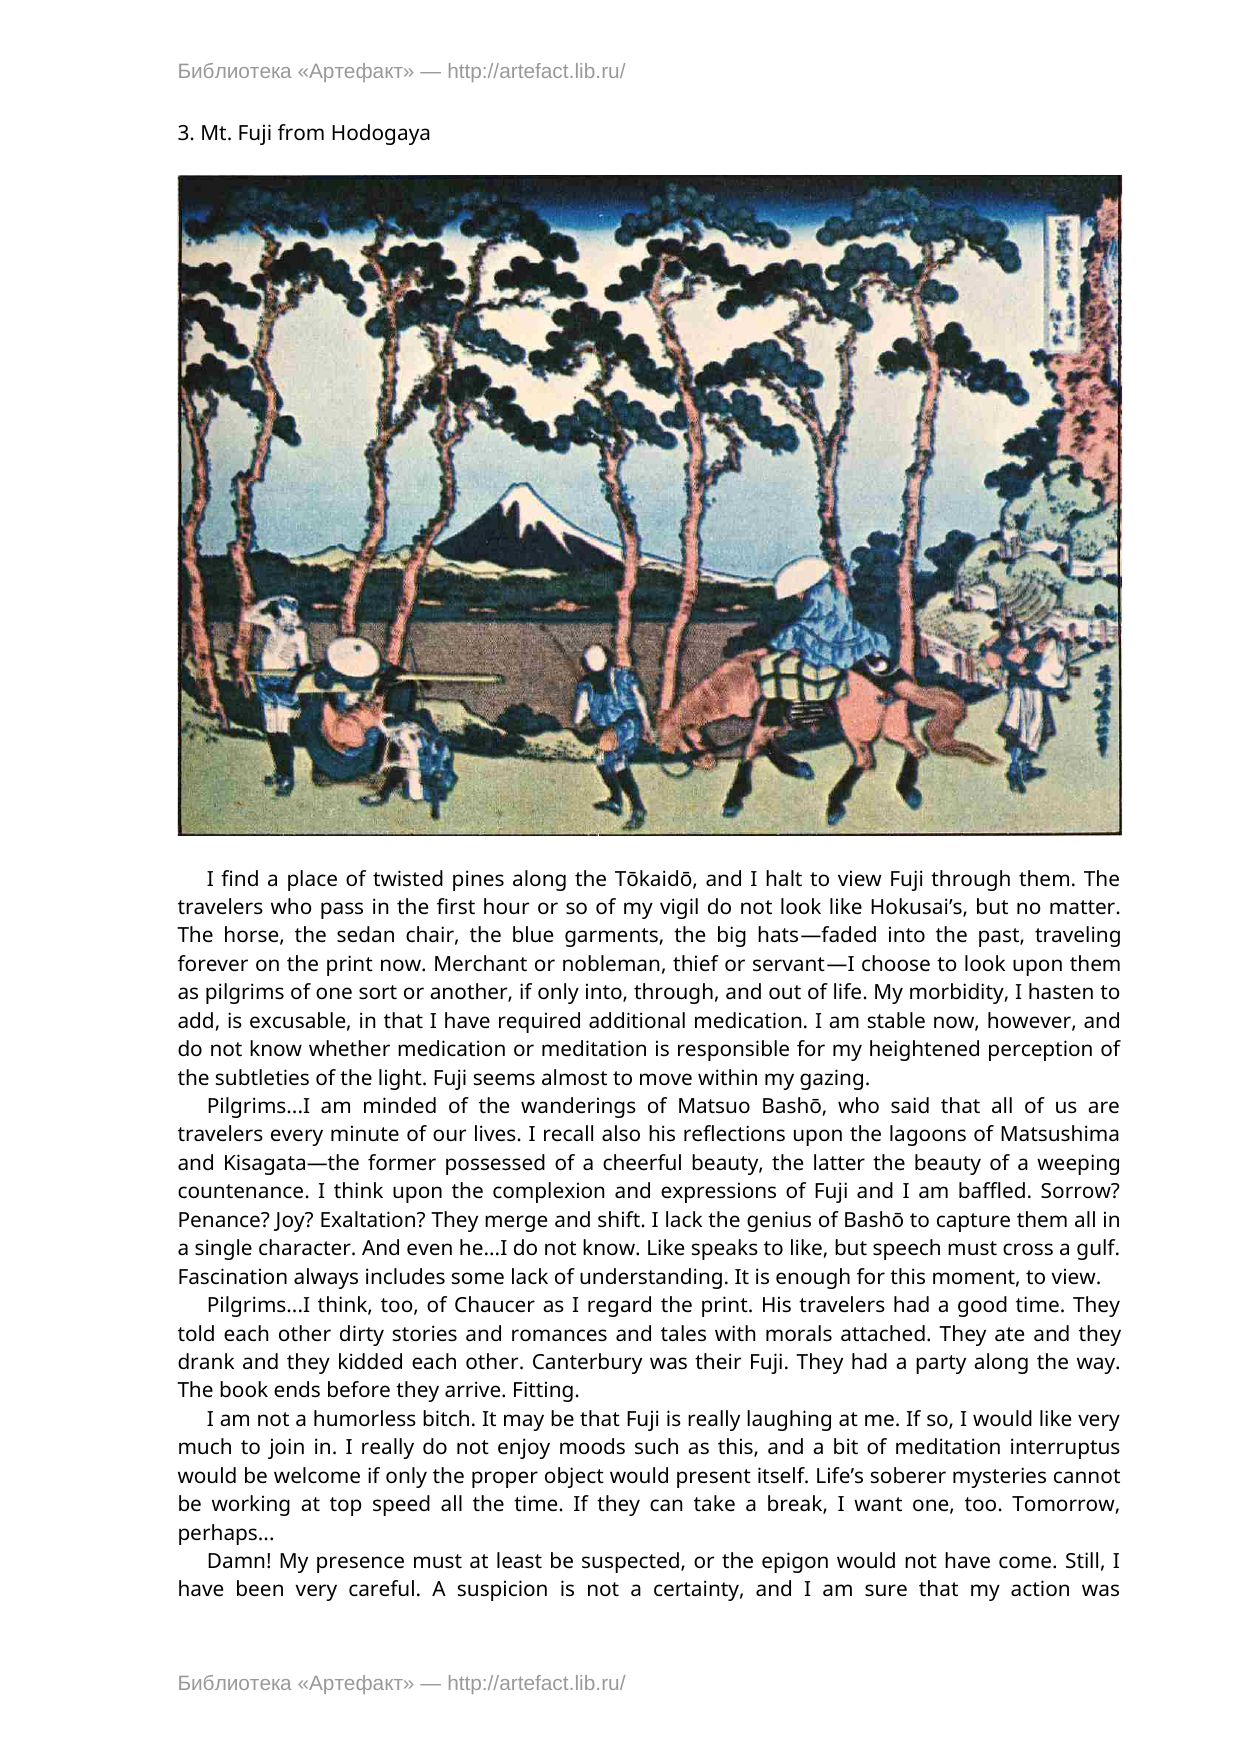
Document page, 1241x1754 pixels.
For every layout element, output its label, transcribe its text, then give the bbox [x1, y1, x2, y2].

text 3. Mt. Fuji from Hodogaya [177, 118, 1122, 147]
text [177, 1546, 1122, 1603]
text Pilgrims...I think, too, of Chaucer as I regard the print. His travelers had a good time. They told each other dirty stories and romances and tales with morals attached. They ate and they drank and they kidded each other. Canterbury was their Fuji. They had a party along the way. The book ends before they arrive. Fitting. [177, 1290, 1122, 1404]
text Pilgrims...I am minded of the wanderings of Matsuo Bashō, who said that all of us are travelers every minute of our lives. I recall also his reflections upon the lagoons of Matsushima and Kisagata⁠—the former possessed of a cheerful beauty, the latter the beauty of a weeping countenance. I think upon the complexion and expressions of Fuji and I am baffled. Sorrow? Penance? Joy? Exaltation? They merge and shift. I lack the genius of Bashō to capture them all in a single character. And even he...I do not know. Like speaks to like, but speech must cross a gulf. Fascination always includes some lack of understanding. It is enough for this moment, to view. [177, 1091, 1122, 1290]
text I am not a humorless bitch. It may be that Fuji is really laughing at me. If so, I would like very much to join in. I really do not enjoy moods such as this, and a bit of meditation interruptus would be welcome if only the proper object would present itself. Life’s soberer mysteries cannot be working at top speed all the time. If they can take a break, I want one, too. Tomorrow, perhaps... [177, 1404, 1122, 1546]
text I find a place of twisted pines along the Tōkaidō, and I halt to view Fuji through them. The travelers who pass in the first hour or so of my vigil do not look like Hokusai’s, but no matter. The horse, the sedan chair, the blue garments, the big hats⁠—faded into the past, traveling forever on the print now. Merchant or nobleman, thief or servant⁠—I choose to look upon them as pilgrims of one sort or another, if only into, through, and out of life. My morbidity, I hasten to add, is excusable, in that I have required additional medication. I am stable now, however, and do not know whether medication or meditation is responsible for my heightened perception of the subtleties of the light. Fuji seems almost to move within my gazing. [177, 864, 1122, 1091]
picture [177, 175, 1123, 836]
